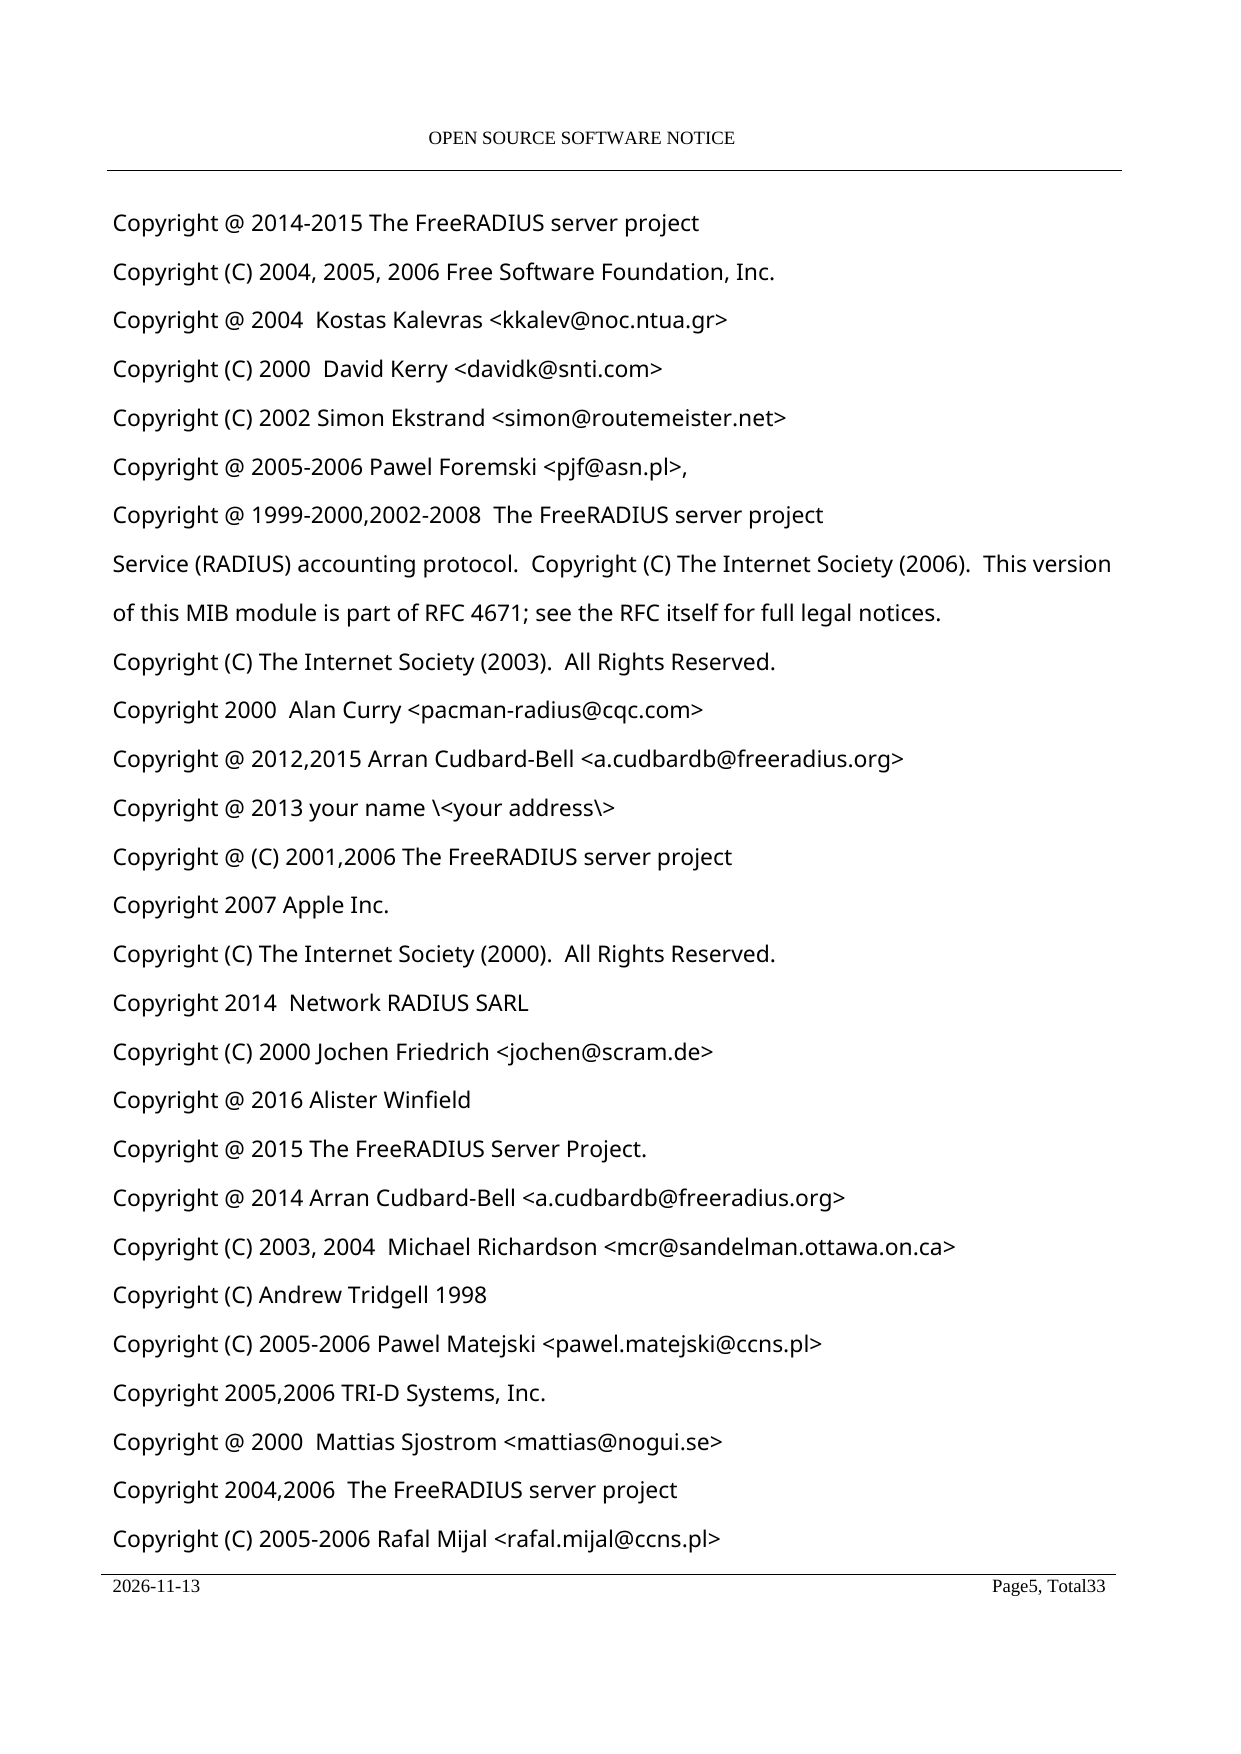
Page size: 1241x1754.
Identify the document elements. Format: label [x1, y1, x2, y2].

text [112, 206, 1128, 1555]
